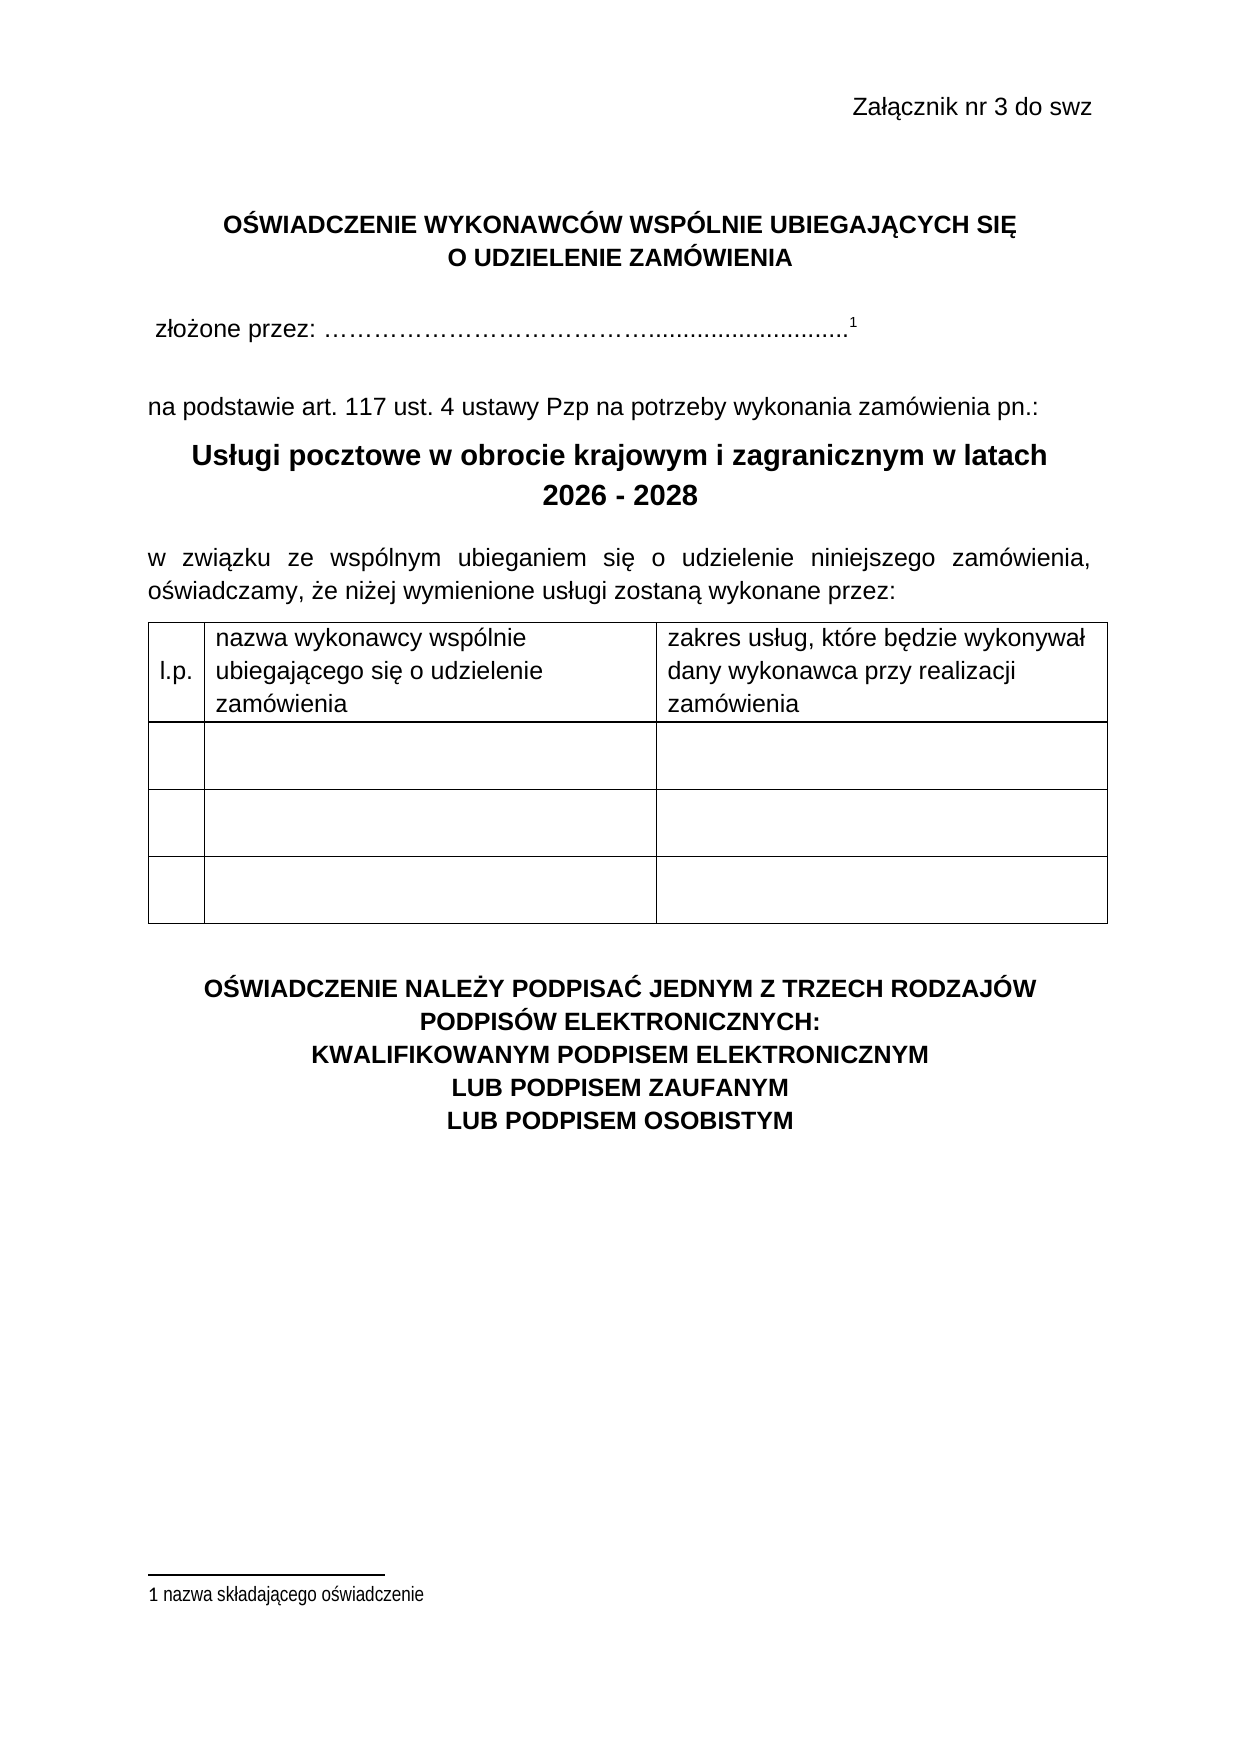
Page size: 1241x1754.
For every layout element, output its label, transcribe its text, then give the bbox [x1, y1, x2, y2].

table_cell [205, 723, 656, 788]
table_cell [657, 790, 1107, 856]
text KWALIFIKOWANYM PODPISEM ELEKTRONICZNYM [148, 1040, 1092, 1068]
text w związku ze wspólnym ubieganiem się o udzielenie niniejszego zamówienia, oświadczamy, że niżej wymienione usługi zostaną wykonane przez: [148, 543, 1092, 605]
text LUB PODPISEM ZAUFANYM [148, 1073, 1092, 1102]
table_cell [205, 790, 656, 856]
text OŚWIADCZENIE WYKONAWCÓW WSPÓLNIE UBIEGAJĄCYCH SIĘ O UDZIELENIE ZAMÓWIENIA [148, 210, 1092, 272]
table_cell [657, 857, 1107, 923]
text LUB PODPISEM OSOBISTYM [148, 1106, 1092, 1134]
table_cell [657, 723, 1107, 788]
text OŚWIADCZENIE NALEŻY PODPISAĆ JEDNYM Z TRZECH RODZAJÓW PODPISÓW ELEKTRONICZNYCH: [148, 974, 1092, 1036]
text Usługi pocztowe w obrocie krajowym i zagranicznym w latach 2026 - 2028 [148, 438, 1092, 512]
text złożone przez: …………………………………............................. [148, 314, 1092, 342]
table_cell [149, 857, 204, 923]
table_cell [149, 723, 204, 788]
table_header nazwa wykonawcy wspólnie ubiegającego się o udzielenie zamówienia [205, 623, 656, 721]
table_header zakres usług, które będzie wykonywał dany wykonawca przy realizacji zamówienia [657, 623, 1107, 721]
table_header l.p. [149, 623, 204, 721]
text na podstawie art. 117 ust. 4 ustawy Pzp na potrzeby wykonania zamówienia pn.: [148, 392, 1092, 421]
table_cell [205, 857, 656, 923]
table_cell [149, 790, 204, 856]
